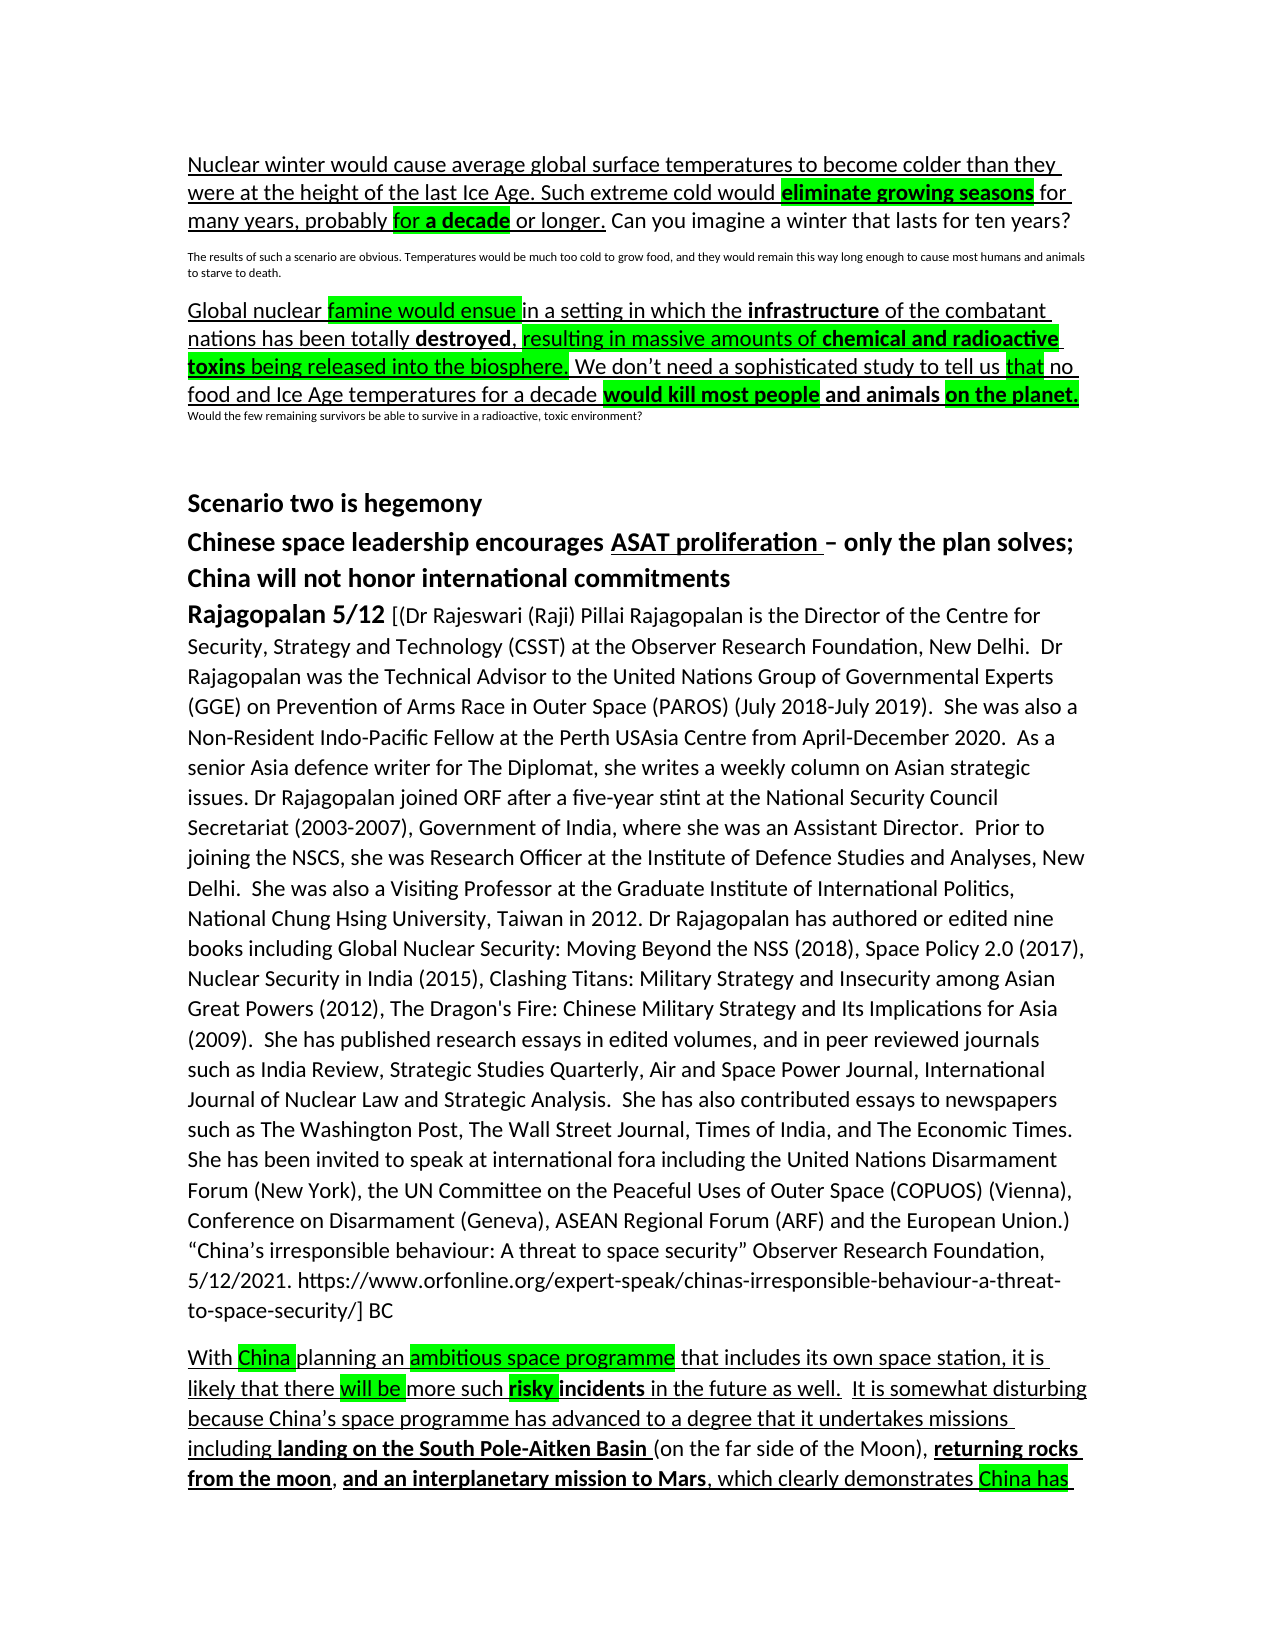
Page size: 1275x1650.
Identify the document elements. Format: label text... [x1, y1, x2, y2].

text Global nuclear famine would ensue in a setting in which the infrastructure of the combatant nations has been totally destroyed, resulting in massive amounts of chemical and radioactive toxins being released into the biosphere. We don’t need a sophisticated study to tell us that no food and Ice Age temperatures for a decade would kill most people and animals on the planet. Would the few remaining survivors be able to survive in a radioactive, toxic environment? [187, 296, 1087, 423]
subtitle Scenario two is hegemony [187, 486, 1087, 519]
subtitle Chinese space leadership encourages ASAT proliferation – only the plan solves; China will not honor international commitments [187, 526, 1087, 594]
text Rajagopalan 5/12 [(Dr Rajeswari (Raji) Pillai Rajagopalan is the Director of the Centre for Security, Strategy and Technology (CSST) at the Observer Research Foundation, New Delhi. Dr Rajagopalan was the Technical Advisor to the United Nations Group of Governmental Experts (GGE) on Prevention of Arms Race in Outer Space (PAROS) (July 2018-July 2019). She was also a Non-Resident Indo-Pacific Fellow at the Perth USAsia Centre from April-December 2020. As a senior Asia defence writer for The Diplomat, she writes a weekly column on Asian strategic issues. Dr Rajagopalan joined ORF after a five-year stint at the National Security Council Secretariat (2003-2007), Government of India, where she was an Assistant Director. Prior to joining the NSCS, she was Research Officer at the Institute of Defence Studies and Analyses, New Delhi. She was also a Visiting Professor at the Graduate Institute of International Politics, National Chung Hsing University, Taiwan in 2012. Dr Rajagopalan has authored or edited nine books including Global Nuclear Security: Moving Beyond the NSS (2018), Space Policy 2.0 (2017), Nuclear Security in India (2015), Clashing Titans: Military Strategy and Insecurity among Asian Great Powers (2012), The Dragon's Fire: Chinese Military Strategy and Its Implications for Asia (2009). She has published research essays in edited volumes, and in peer reviewed journals such as India Review, Strategic Studies Quarterly, Air and Space Power Journal, International Journal of Nuclear Law and Strategic Analysis. She has also contributed essays to newspapers such as The Washington Post, The Wall Street Journal, Times of India, and The Economic Times. She has been invited to speak at international fora including the United Nations Disarmament Forum (New York), the UN Committee on the Peaceful Uses of Outer Space (COPUOS) (Vienna), Conference on Disarmament (Geneva), ASEAN Regional Forum (ARF) and the European Union.) “China’s irresponsible behaviour: A threat to space security” Observer Research Foundation, 5/12/2021. https://www.orfonline.org/expert-speak/chinas-irresponsible-behaviour-a-threat-to-space-security/] BC [187, 597, 1087, 1325]
text The results of such a scenario are obvious. Temperatures would be much too cold to grow food, and they would remain this way long enough to cause most humans and animals to starve to death. [187, 250, 1087, 280]
text Nuclear winter would cause average global surface temperatures to become colder than they were at the height of the last Ice Age. Such extreme cold would eliminate growing seasons for many years, probably for a decade or longer. Can you imagine a winter that lasts for ten years? [187, 150, 1087, 234]
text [187, 1343, 1087, 1492]
